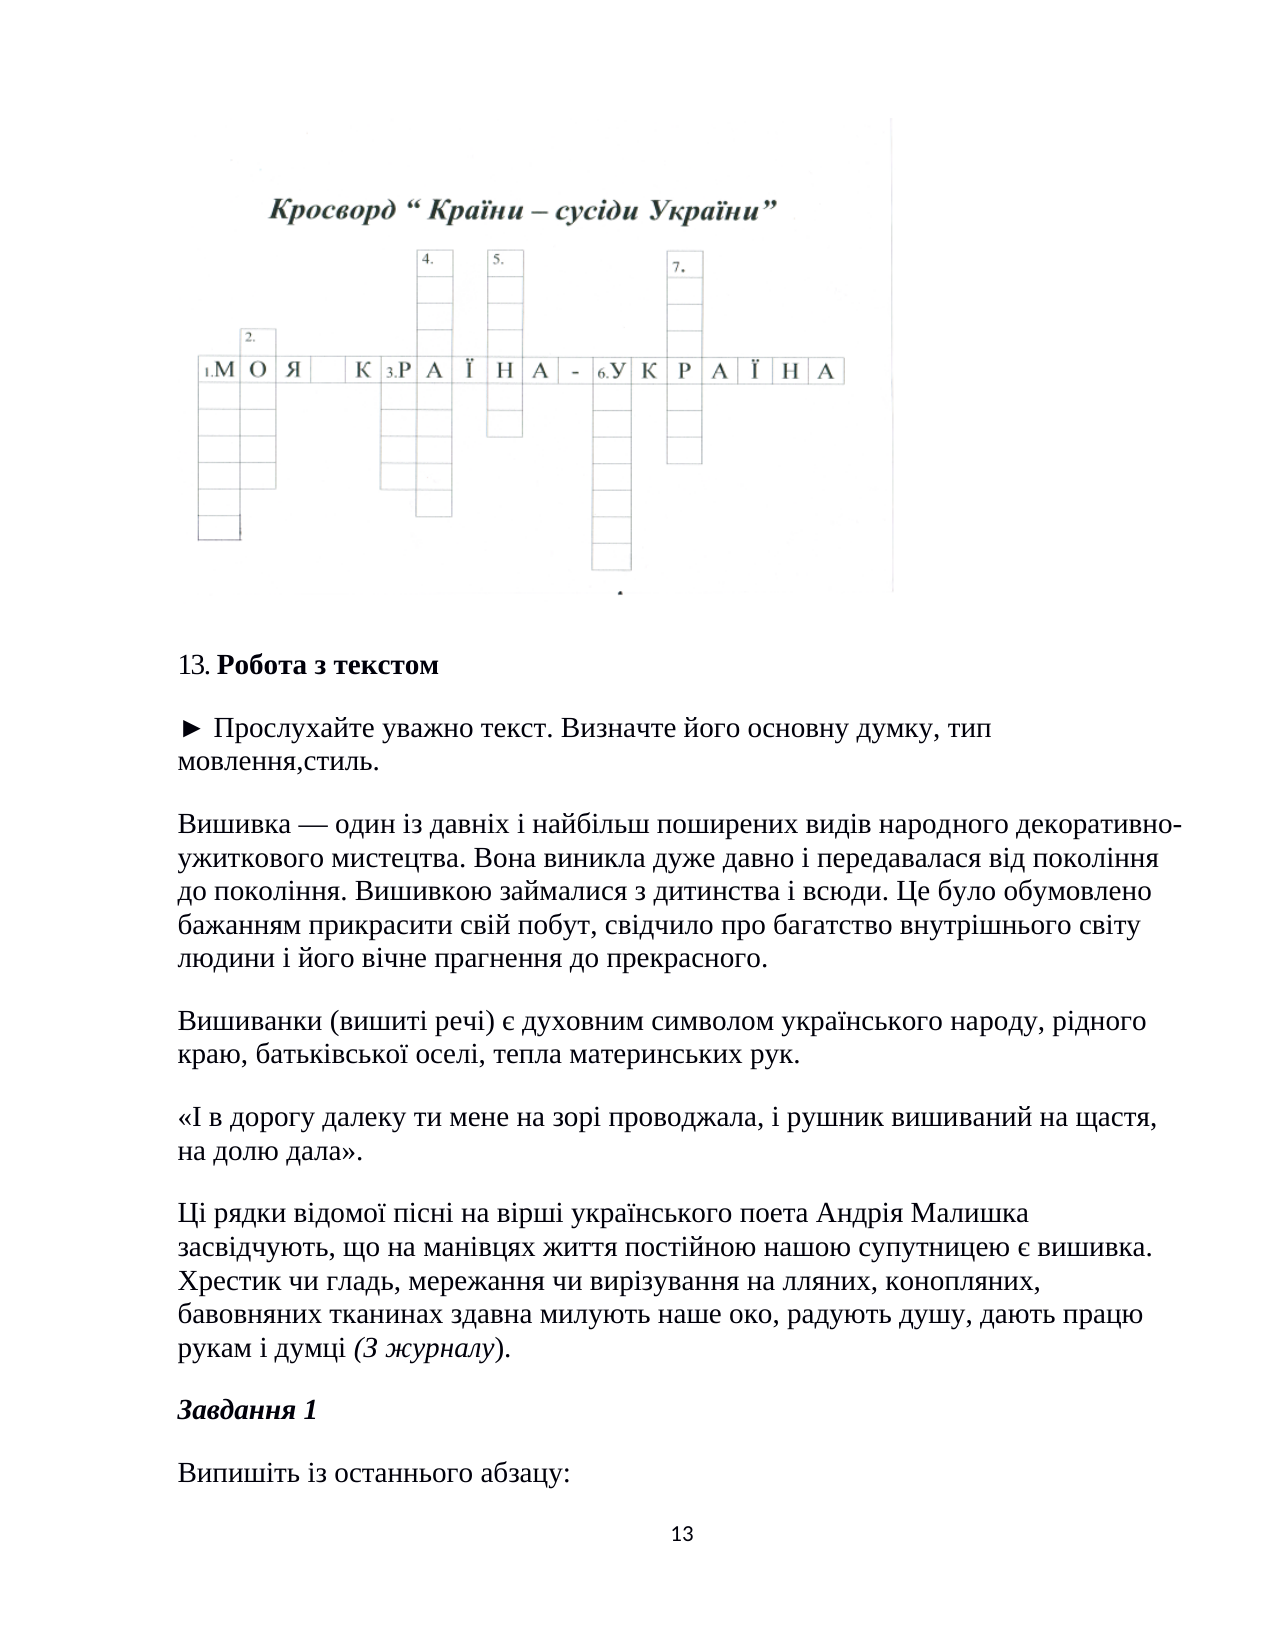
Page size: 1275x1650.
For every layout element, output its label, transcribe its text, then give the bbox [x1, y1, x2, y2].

text «І в дорогу далеку ти мене на зорі проводжала, і рушник вишиваний на щастя, на долю дала». [177, 1099, 1186, 1166]
text Вишивка — один із давніх і найбільш поширених видів народного декоративно-ужиткового мистецтва. Вона виникла дуже давно і передавалася від покоління до покоління. Вишивкою займалися з дитинства і всюди. Це було обумовлено бажанням прикрасити свій побут, свідчило про багатство внутрішнього світу людини і його вічне прагнення до прекрасного. [177, 806, 1186, 974]
text Вишиванки (вишиті речі) є духовним символом українського народу, рідного краю, батьківської оселі, тепла материнських рук. [177, 1003, 1186, 1070]
text 13. Робота з текстом [177, 647, 1186, 681]
text Випишіть із останнього абзацу: [177, 1455, 1186, 1489]
picture [177, 118, 897, 604]
text Ці рядки відомої пісні на вірші українського поета Андрія Малишка засвідчують, що на манівцях життя постійною нашою супутницею є вишивка. Хрестик чи гладь, мережання чи вирізування на лляних, конопляних, бавовняних тканинах здавна милують наше око, радують душу, дають працю рукам і думці (З журналу). [177, 1196, 1186, 1363]
text Завдання 1 [177, 1392, 1186, 1426]
text ► Прослухайте уважно текст. Визначте його основну думку, тип мовлення,стиль. [177, 710, 1186, 777]
